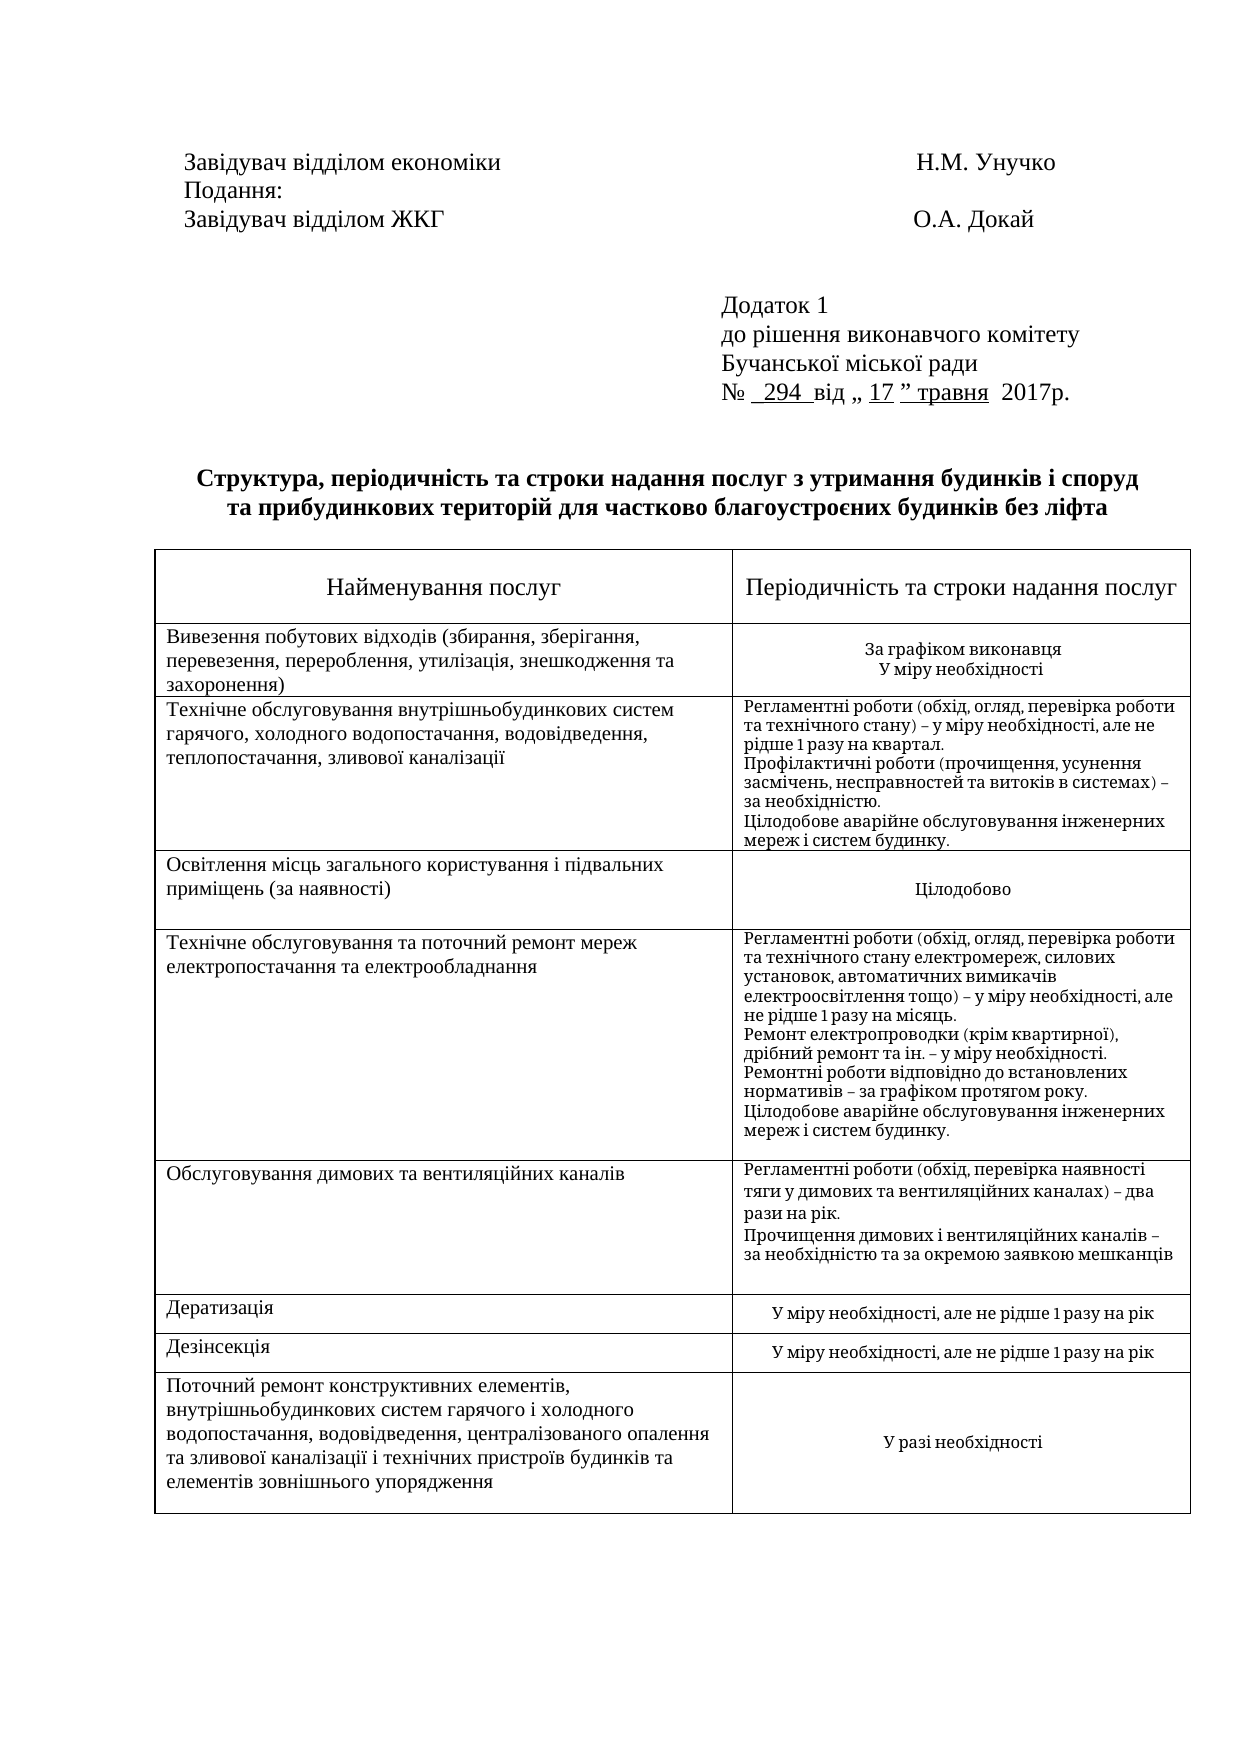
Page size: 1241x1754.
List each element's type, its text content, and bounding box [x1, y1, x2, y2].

table_cell У міру необхідності, але не рідше 1 разу на рік [733, 1295, 1190, 1333]
table_header Періодичність та строки надання послуг [733, 550, 1190, 623]
text Завідувач відділом економіки Н.М. Унучко [177, 147, 1152, 176]
text Структура, періодичність та строки надання послуг з утримання будинків і споруд та прибудинкових територій для частково благоустроєних будинків без ліфта [183, 463, 1152, 521]
table_cell Поточний ремонт конструктивних елементів, внутрішньобудинкових систем гарячого і холодного водопостачання, водовідведення, централізованого опалення та зливової каналізації і технічних пристроїв будинків та елементів зовнішнього упорядження [156, 1373, 732, 1512]
table_cell Дезінсекція [156, 1334, 732, 1372]
table_cell Цілодобово [733, 851, 1190, 928]
table_cell Вивезення побутових відходів (збирання, зберігання, перевезення, перероблення, утилізація, знешкодження та захоронення) [156, 624, 732, 696]
table_cell За графіком виконавця У міру необхідності [733, 624, 1190, 696]
table_cell Регламентні роботи (обхід, огляд, перевірка роботи та технічного стану) – у міру необхідності, але не рідше 1 разу на квартал. Профілактичні роботи (прочищення, усунення засмічень, несправностей та витоків в системах) – за необхідністю. Цілодобове аварійне обслуговування інженерних мереж і систем будинку. [733, 697, 1190, 850]
table_cell Технічне обслуговування та поточний ремонт мереж електропостачання та електрообладнання [156, 930, 732, 1159]
table_cell У разі необхідності [733, 1373, 1190, 1512]
text до рішення виконавчого комітету [224, 319, 1105, 348]
table_cell Обслуговування димових та вентиляційних каналів [156, 1161, 732, 1294]
table_cell Регламентні роботи (обхід, огляд, перевірка роботи та технічного стану електромереж, силових установок, автоматичних вимикачів електроосвітлення тощо) – у міру необхідності, але не рідше 1 разу на місяць. Ремонт електропроводки (крім квартирної), дрібний ремонт та ін. – у міру необхідності. Ремонтні роботи відповідно до встановлених нормативів – за графіком протягом року. Цілодобове аварійне обслуговування інженерних мереж і систем будинку. [733, 930, 1190, 1159]
table_header Найменування послуг [156, 550, 732, 623]
table_cell Дератизація [156, 1295, 732, 1333]
text № _294 від „ 17 ” травня 2017р. [224, 377, 1105, 406]
table_cell Регламентні роботи (обхід, перевірка наявності тяги у димових та вентиляційних каналах) – два рази на рік. Прочищення димових і вентиляційних каналів – за необхідністю та за окремою заявкою мешканців [733, 1161, 1190, 1294]
text Подання: [183, 176, 1152, 204]
text Бучанської міської ради [224, 348, 1105, 377]
table_cell У міру необхідності, але не рідше 1 разу на рік [733, 1334, 1190, 1372]
text Завідувач відділом ЖКГ О.А. Докай [183, 204, 1152, 233]
table_cell Технічне обслуговування внутрішньобудинкових систем гарячого, холодного водопостачання, водовідведення, теплопостачання, зливової каналізації [156, 697, 732, 850]
table_cell Освітлення місць загального користування і підвальних приміщень (за наявності) [156, 851, 732, 928]
text Додаток 1 [224, 291, 1105, 319]
